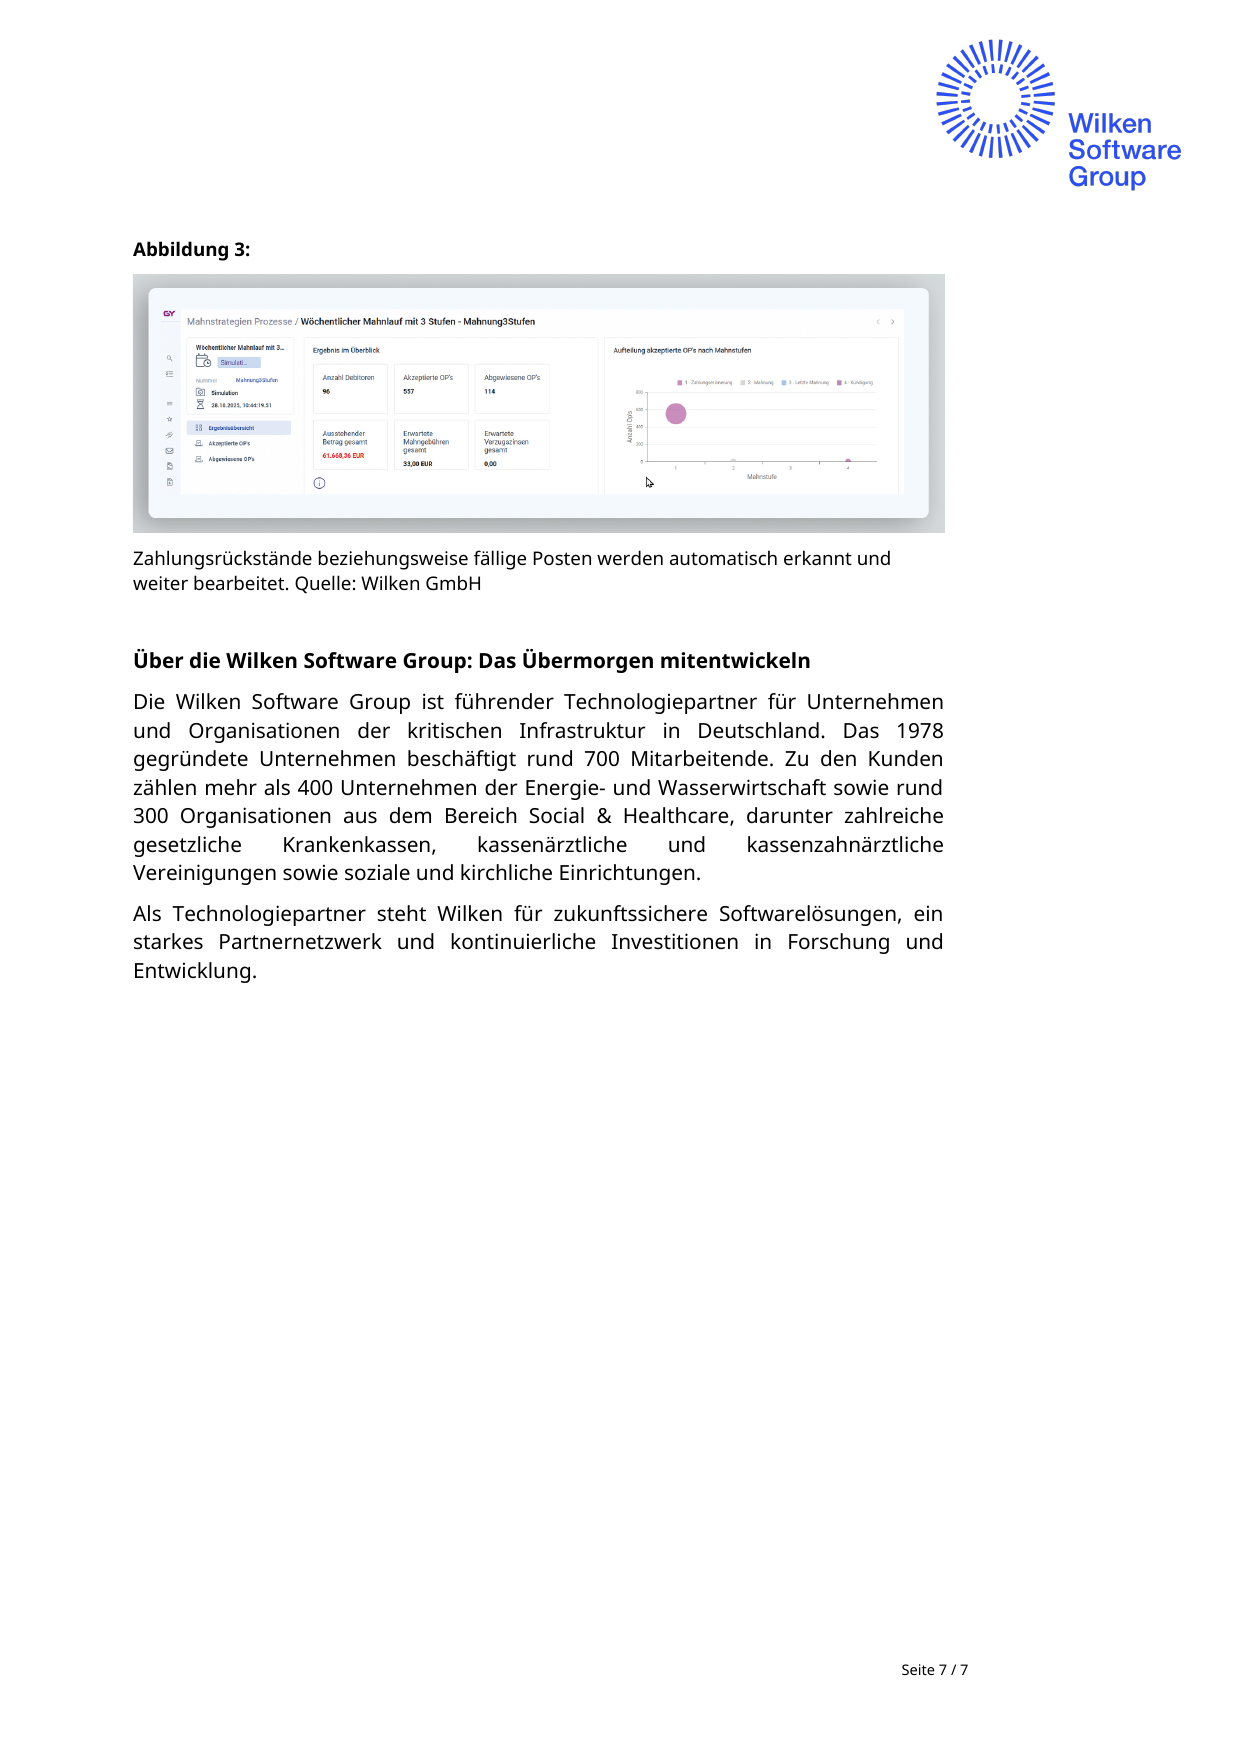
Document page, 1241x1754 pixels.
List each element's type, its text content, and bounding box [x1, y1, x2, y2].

text Zahlungsrückstände beziehungsweise fällige Posten werden automatisch erkannt und weiter bearbeitet. Quelle: Wilken GmbH [133, 545, 945, 596]
picture [915, 18, 1202, 212]
text Als Technologiepartner steht Wilken für zukunftssichere Softwarelösungen, ein starkes Partnernetzwerk und kontinuierliche Investitionen in Forschung und Entwicklung. [133, 899, 945, 984]
text Die Wilken Software Group ist führender Technologiepartner für Unternehmen und Organisationen der kritischen Infrastruktur in Deutschland. Das 1978 gegründete Unternehmen beschäftigt rund 700 Mitarbeitende. Zu den Kunden zählen mehr als 400 Unternehmen der Energie- und Wasserwirtschaft sowie rund 300 Organisationen aus dem Bereich Social & Healthcare, darunter zahlreiche gesetzliche Krankenkassen, kassenärztliche und kassenzahnärztliche Vereinigungen sowie soziale und kirchliche Einrichtungen. [133, 687, 945, 887]
text Über die Wilken Software Group: Das Übermorgen mitentwickeln [133, 647, 945, 675]
text Abbildung 3: [133, 236, 945, 262]
picture [132, 274, 945, 533]
